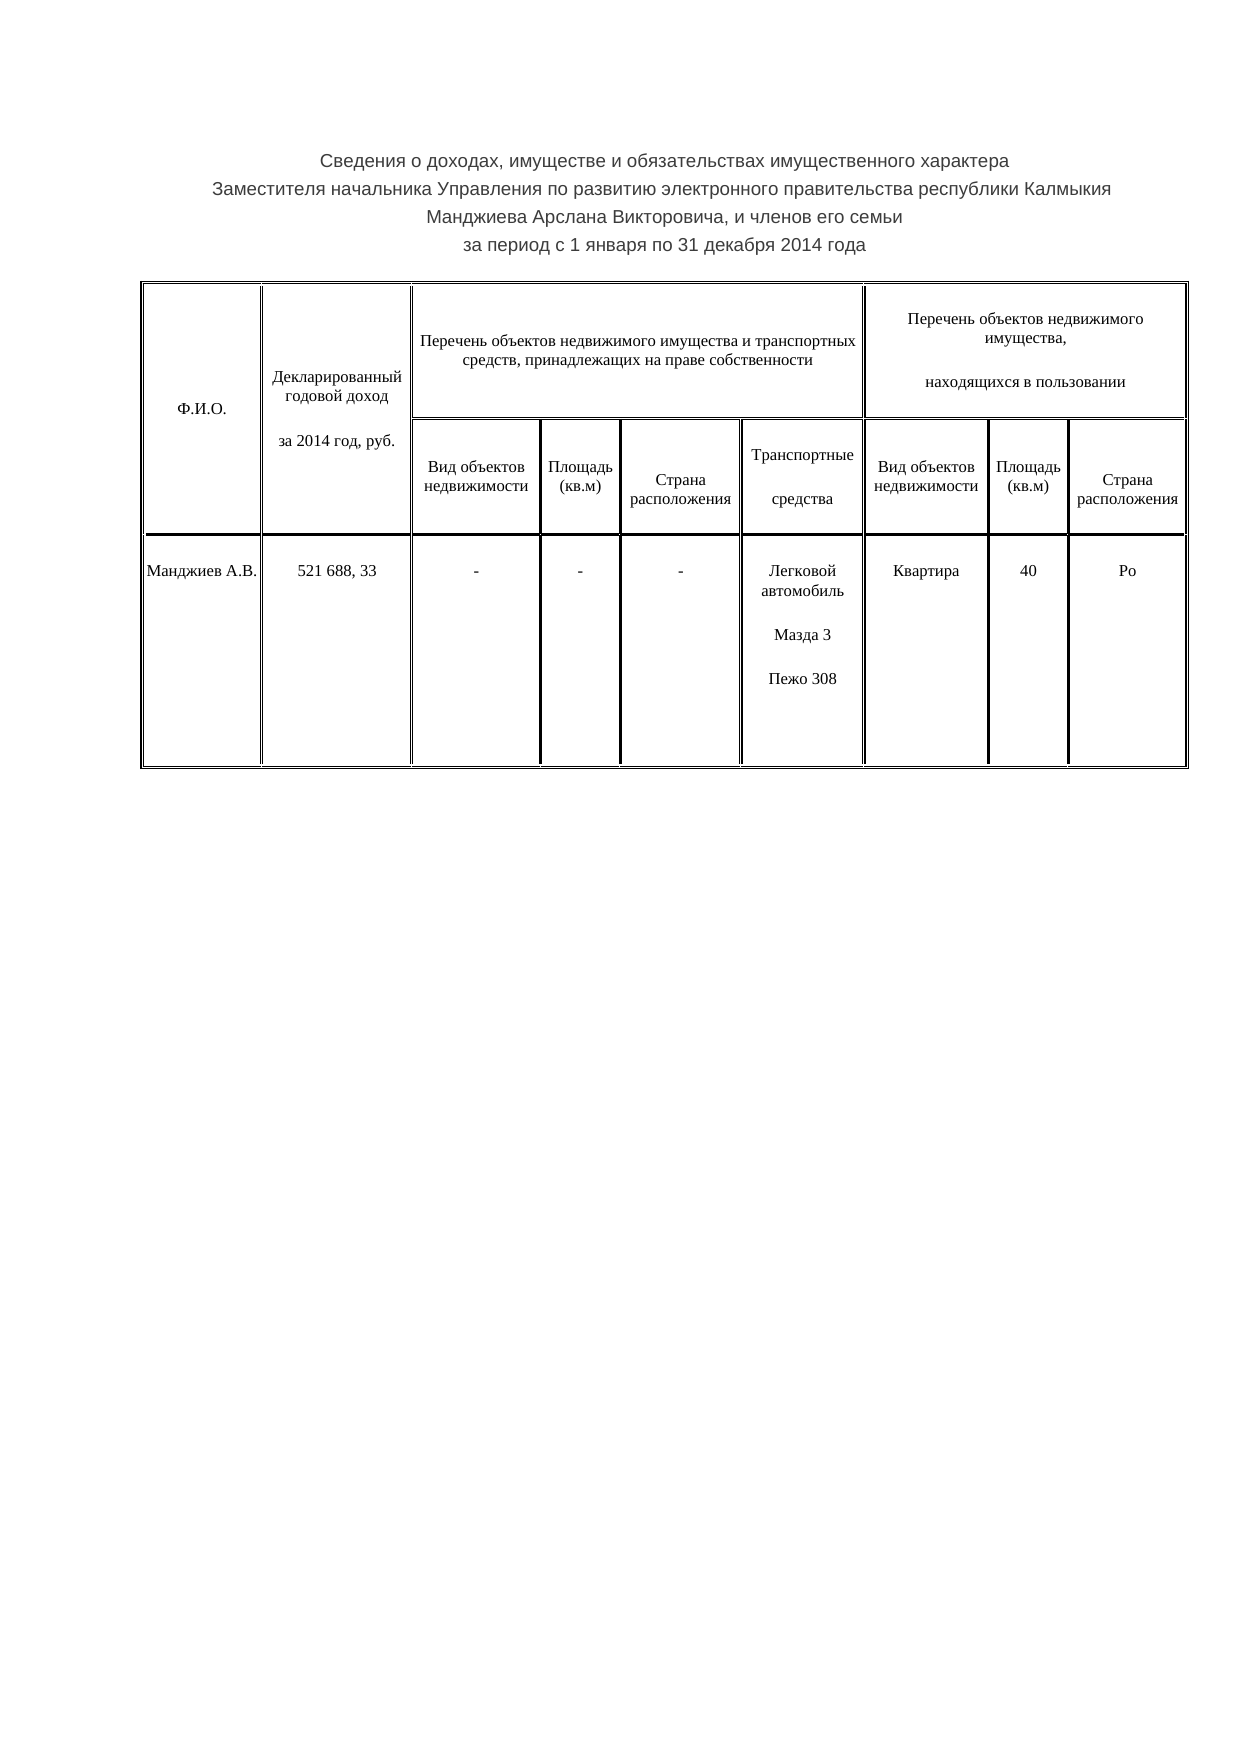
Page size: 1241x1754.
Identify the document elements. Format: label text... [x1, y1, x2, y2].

table_header Ф.И.О. [144, 284, 262, 533]
table_cell Площадь (кв.м) [542, 420, 619, 533]
table_cell 521 688, 33 [262, 536, 412, 766]
table_cell Площадь (кв.м) [990, 420, 1067, 533]
table_cell Вид объектов недвижимости [413, 420, 539, 533]
table_header Декларированный годовой доход за 2014 год, руб. [262, 284, 412, 533]
table_cell Манджиев А.В. [142, 533, 262, 766]
table_cell Транспортные средства [743, 420, 862, 533]
table_cell Легковой автомобиль Мазда 3 Пежо 308 [741, 533, 864, 766]
table_header Перечень объектов недвижимого имущества и транспортных средств, принадлежащих на праве собственности [412, 282, 864, 416]
table_cell - [412, 536, 540, 766]
table_cell Квартира [864, 536, 988, 766]
table_cell Вид объектов недвижимости [866, 420, 987, 533]
table_cell 40 [988, 536, 1068, 766]
text Сведения о доходах, имуществе и обязательствах имущественного характера Заместителя начальника Управления по развитию электронного правительства республики Калмыкия Манджиева Арслана Викторовича, и членов его семьи за период с 1 января по 31 декабря 2014 года [177, 143, 1152, 256]
table_cell Страна расположения [1068, 416, 1186, 533]
table_header Перечень объектов недвижимого имущества, находящихся в пользовании [864, 284, 1185, 416]
table_cell Ро [1068, 533, 1187, 766]
table_cell - [540, 536, 620, 766]
table_cell - [620, 533, 741, 766]
table_cell Страна расположения [622, 420, 739, 533]
